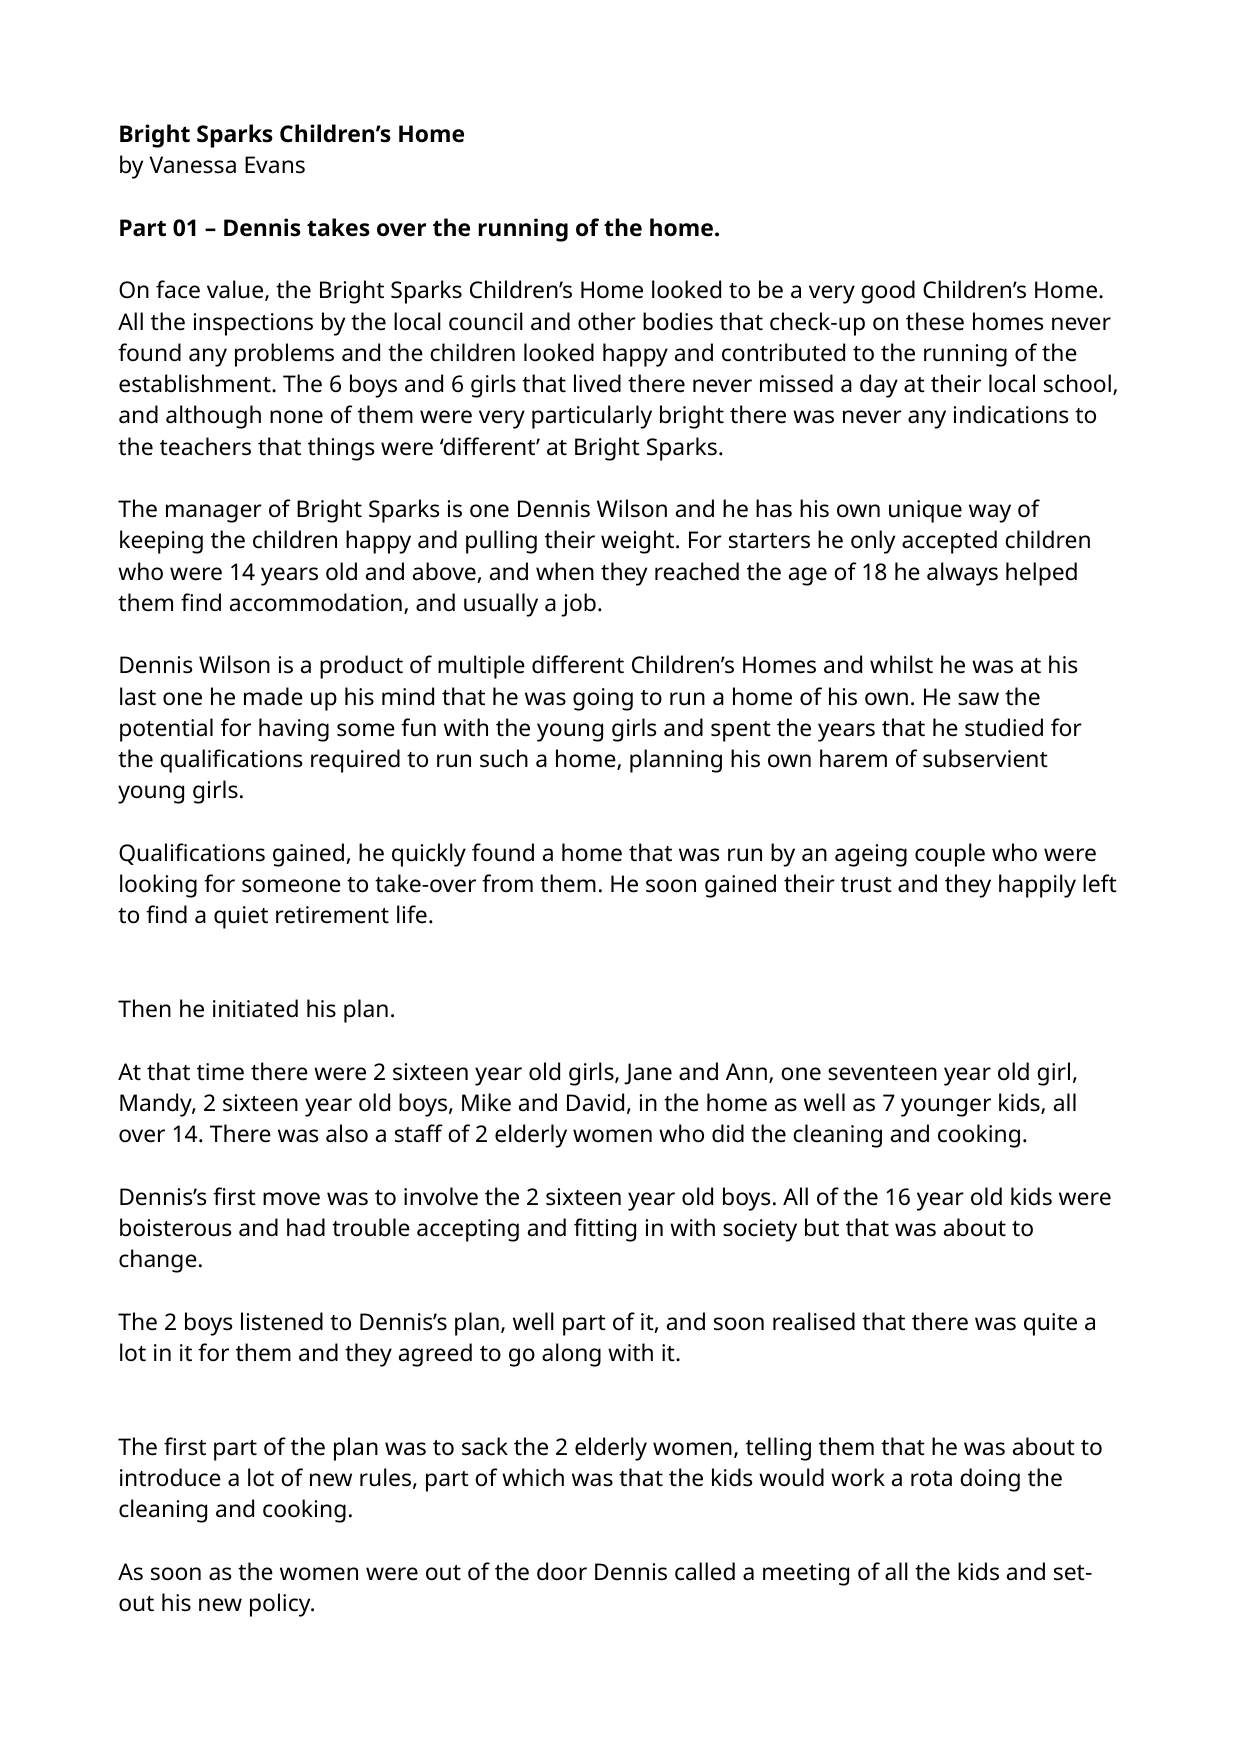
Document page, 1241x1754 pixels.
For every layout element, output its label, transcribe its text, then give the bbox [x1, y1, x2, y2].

text The first part of the plan was to sack the 2 elderly women, telling them that he was about to introduce a lot of new rules, part of which was that the kids would work a rota doing the cleaning and cooking. [118, 1431, 1122, 1524]
text Dennis’s first move was to involve the 2 sixteen year old boys. All of the 16 year old kids were boisterous and had trouble accepting and fitting in with society but that was about to change. [118, 1181, 1122, 1274]
text As soon as the women were out of the door Dennis called a meeting of all the kids and set-out his new policy. [118, 1556, 1122, 1618]
text Part 01 – Dennis takes over the running of the home. [118, 212, 1122, 243]
text The manager of Bright Sparks is one Dennis Wilson and he has his own unique way of keeping the children happy and pulling their weight. For starters he only accepted children who were 14 years old and above, and when they reached the age of 18 he always helped them find accommodation, and usually a job. [118, 493, 1122, 618]
text by Vanessa Evans [118, 149, 1122, 181]
text On face value, the Bright Sparks Children’s Home looked to be a very good Children’s Home. All the inspections by the local council and other bodies that check-up on these homes never found any problems and the children looked happy and contributed to the running of the establishment. The 6 boys and 6 girls that lived there never missed a day at their local school, and although none of them were very particularly bright there was never any indications to the teachers that things were ‘different’ at Bright Sparks. [118, 274, 1122, 462]
text Then he initiated his plan. [118, 993, 1122, 1024]
text Qualifications gained, he quickly found a home that was run by an ageing couple who were looking for someone to take-over from them. He soon gained their trust and they happily left to find a quiet retirement life. [118, 837, 1122, 931]
text The 2 boys listened to Dennis’s plan, well part of it, and soon realised that there was quite a lot in it for them and they agreed to go along with it. [118, 1306, 1122, 1368]
text Dennis Wilson is a product of multiple different Children’s Homes and whilst he was at his last one he made up his mind that he was going to run a home of his own. He saw the potential for having some fun with the young girls and spent the years that he studied for the qualifications required to run such a home, planning his own harem of subservient young girls. [118, 649, 1122, 806]
text Bright Sparks Children’s Home [118, 118, 1122, 149]
text At that time there were 2 sixteen year old girls, Jane and Ann, one seventeen year old girl, Mandy, 2 sixteen year old boys, Mike and David, in the home as well as 7 younger kids, all over 14. There was also a staff of 2 elderly women who did the cleaning and cooking. [118, 1056, 1122, 1149]
